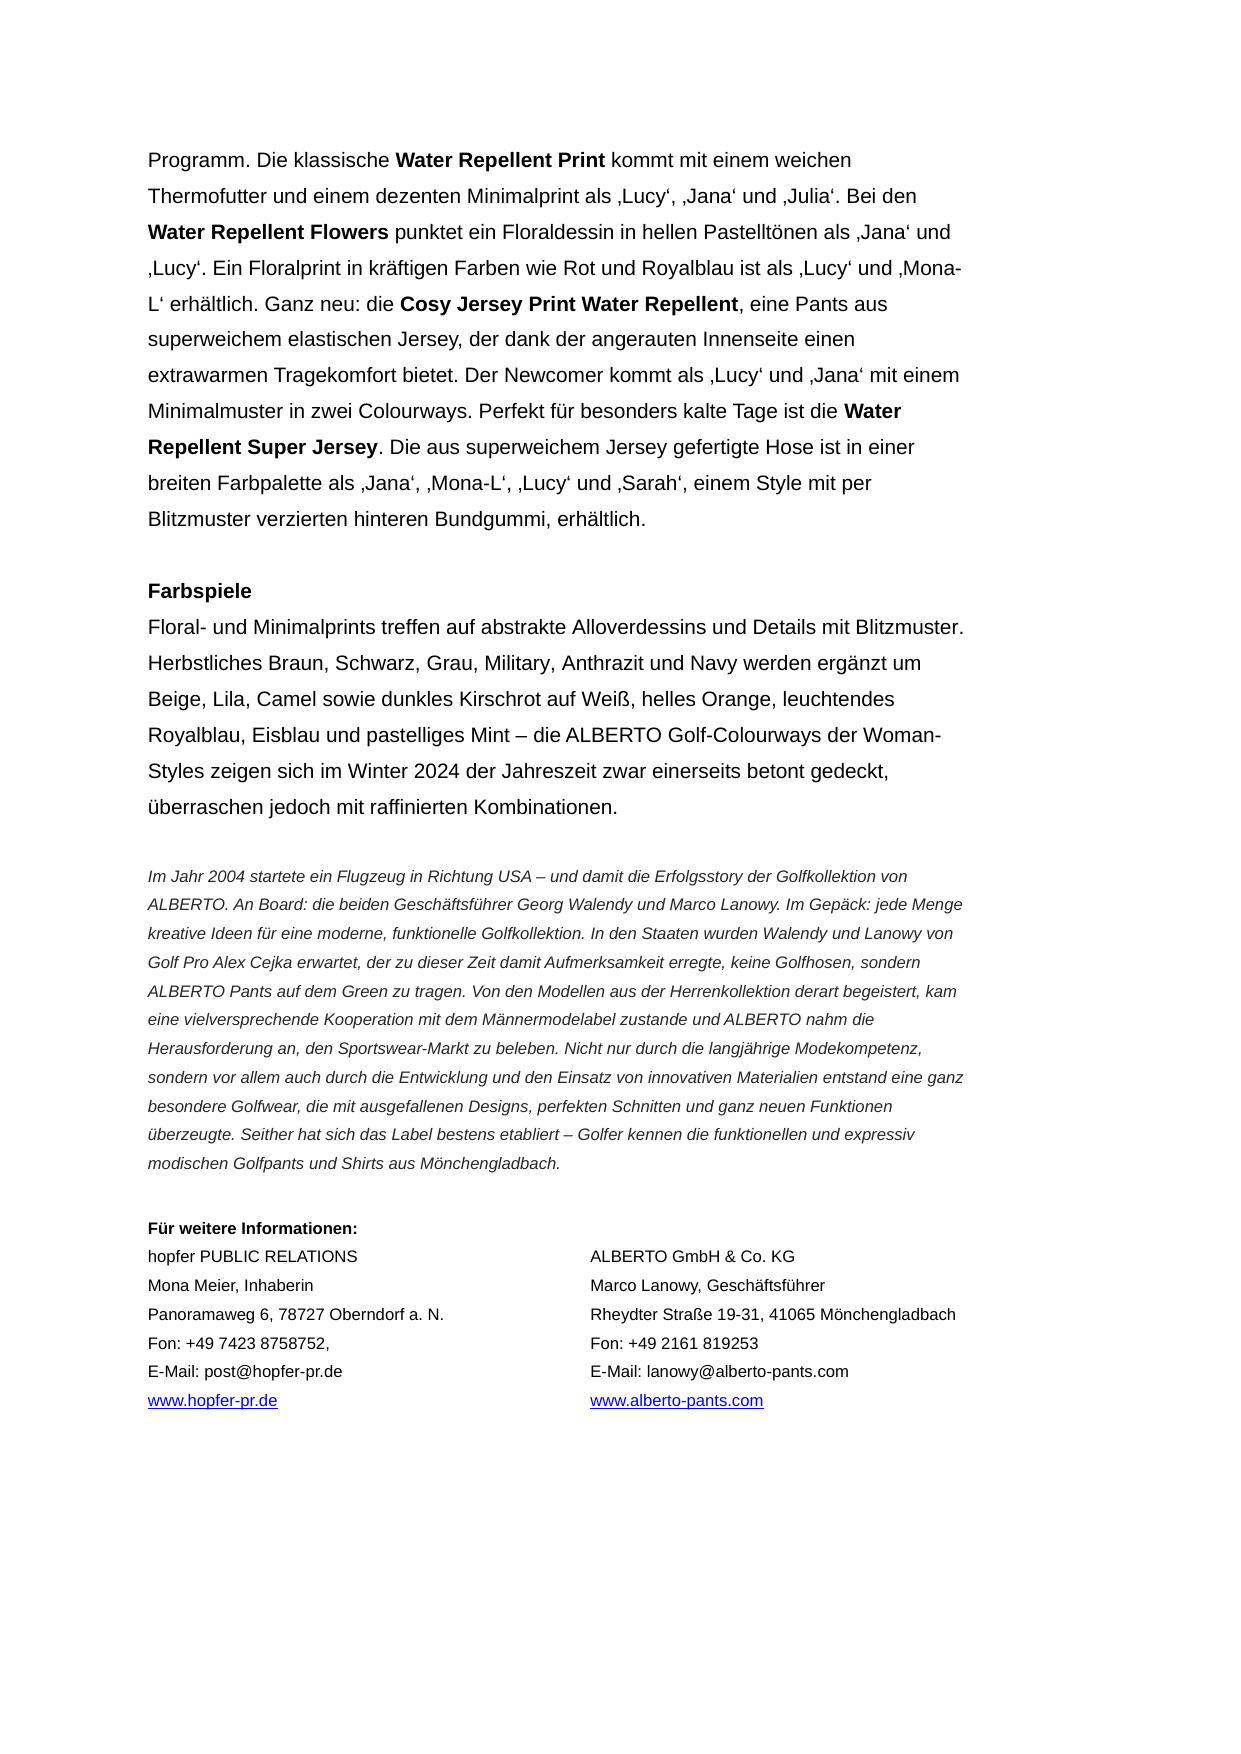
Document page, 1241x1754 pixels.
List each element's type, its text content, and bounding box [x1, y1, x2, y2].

text Für weitere Informationen: [148, 1218, 975, 1238]
text hopfer PUBLIC RELATIONS ALBERTO GmbH & Co. KG [148, 1247, 975, 1266]
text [148, 148, 975, 531]
text E-Mail: post@hopfer-pr.de E-Mail: lanowy@alberto-pants.com [148, 1362, 975, 1381]
text Floral- und Minimalprints treffen auf abstrakte Alloverdessins und Details mit Blitzmuster. Herbstliches Braun, Schwarz, Grau, Military, Anthrazit und Navy werden ergänzt um Beige, Lila, Camel sowie dunkles Kirschrot auf Weiß, helles Orange, leuchtendes Royalblau, Eisblau und pastelliges Mint – die ALBERTO Golf-Colourways der Woman-Styles zeigen sich im Winter 2024 der Jahreszeit zwar einerseits betont gedeckt, überraschen jedoch mit raffinierten Kombinationen. [148, 615, 975, 818]
text Panoramaweg 6, 78727 Oberndorf a. N. Rheydter Straße 19-31, 41065 Mönchengladbach [148, 1305, 975, 1324]
text www.hopfer-pr.de www.alberto-pants.com [148, 1391, 975, 1410]
text Farbspiele [148, 579, 975, 603]
text Fon: +49 7423 8758752, Fon: +49 2161 819253 [148, 1333, 975, 1353]
text Im Jahr 2004 startete ein Flugzeug in Richtung USA – und damit die Erfolgsstory der Golfkollektion von ALBERTO. An Board: die beiden Geschäftsführer Georg Walendy und Marco Lanowy. Im Gepäck: jede Menge kreative Ideen für eine moderne, funktionelle Golfkollektion. In den Staaten wurden Walendy und Lanowy von Golf Pro Alex Cejka erwartet, der zu dieser Zeit damit Aufmerksamkeit erregte, keine Golfhosen, sondern ALBERTO Pants auf dem Green zu tragen. Von den Modellen aus der Herrenkollektion derart begeistert, kam eine vielversprechende Kooperation mit dem Männermodelabel zustande und ALBERTO nahm die Herausforderung an, den Sportswear-Markt zu beleben. Nicht nur durch die langjährige Modekompetenz, sondern vor allem auch durch die Entwicklung und den Einsatz von innovativen Materialien entstand eine ganz besondere Golfwear, die mit ausgefallenen Designs, perfekten Schnitten und ganz neuen Funktionen überzeugte. Seither hat sich das Label bestens etabliert – Golfer kennen die funktionellen und expressiv modischen Golfpants und Shirts aus Mönchengladbach. [148, 866, 975, 1173]
text Mona Meier, Inhaberin Marco Lanowy, Geschäftsführer [148, 1276, 975, 1295]
